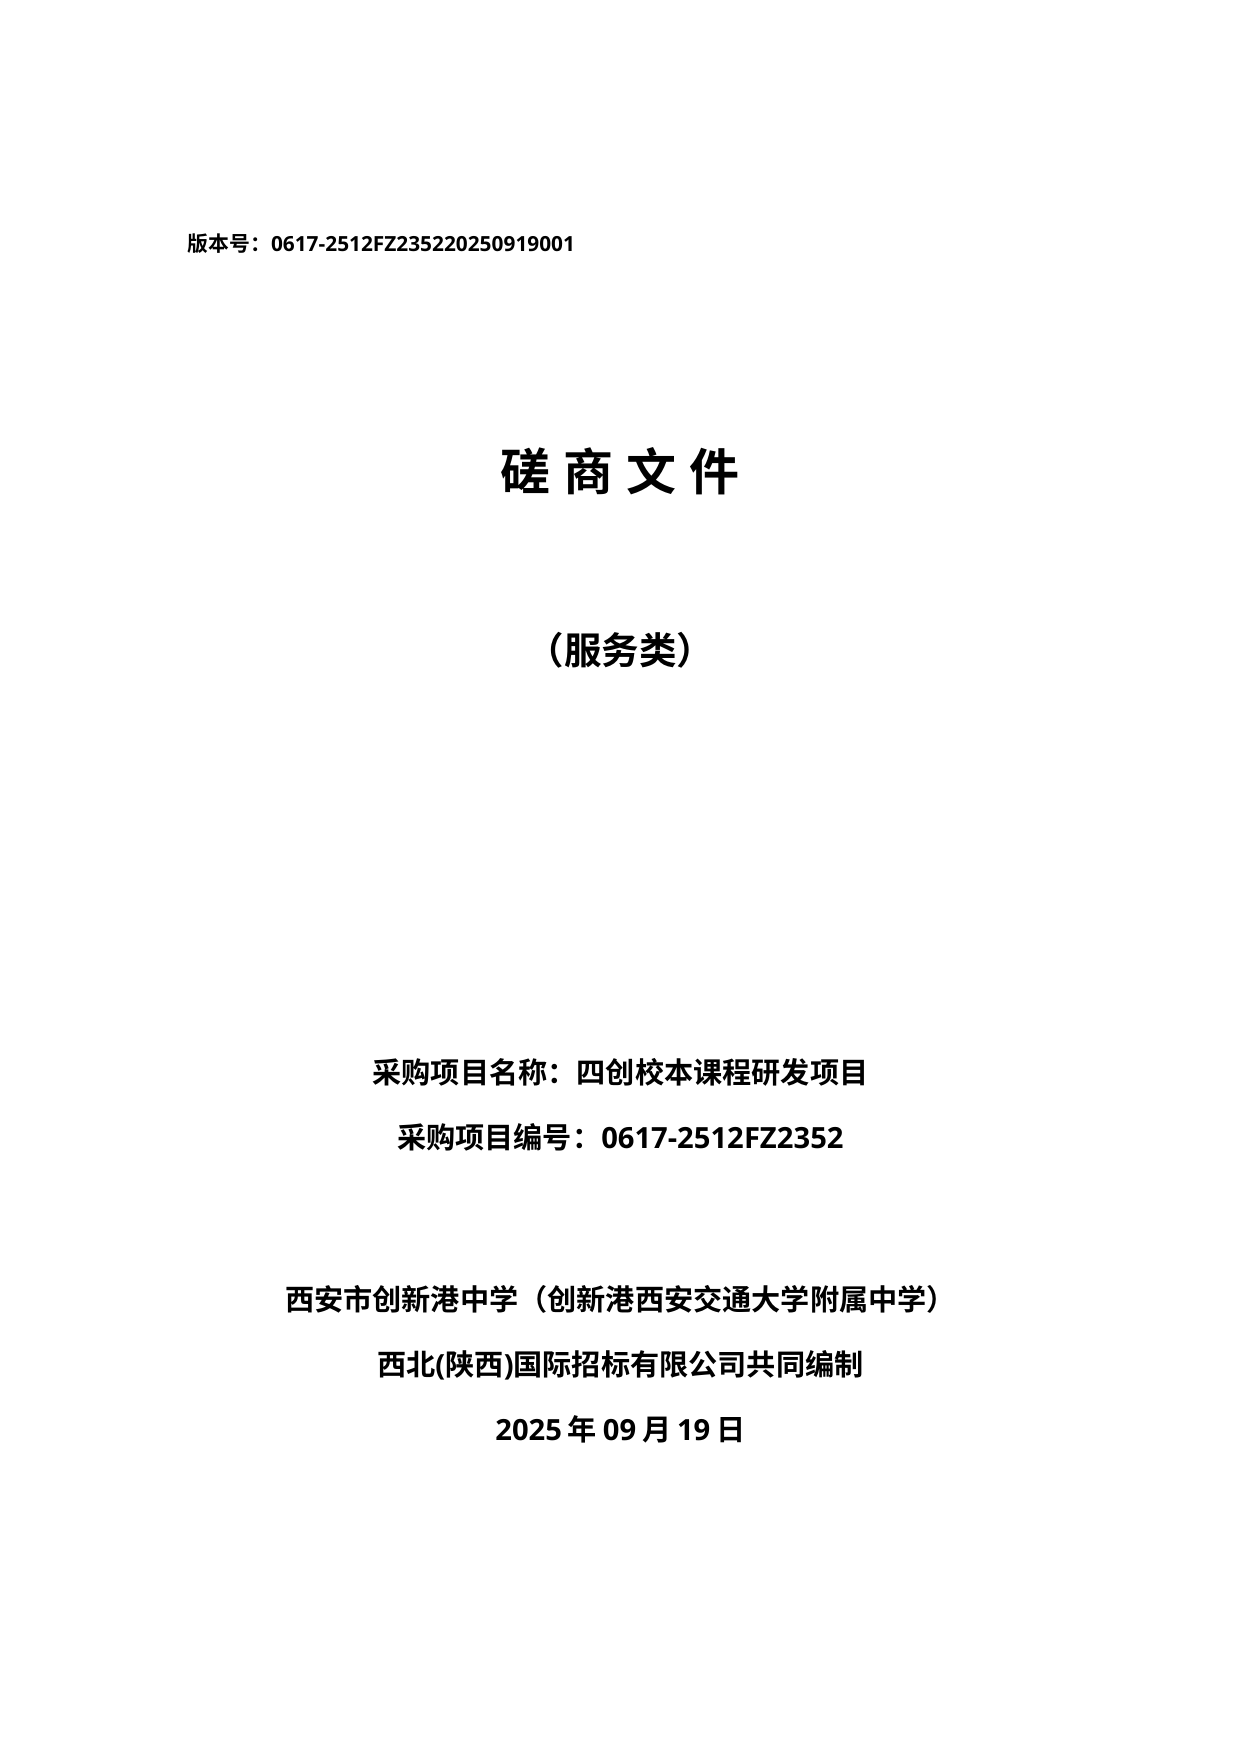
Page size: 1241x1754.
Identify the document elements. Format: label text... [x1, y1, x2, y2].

text 西北(陕西)国际招标有限公司共同编制 [187, 1332, 1053, 1397]
text 2025年09月19日 [187, 1397, 1053, 1462]
text 采购项目名称：四创校本课程研发项目 [187, 1039, 1053, 1104]
text （服务类） [187, 617, 1053, 1039]
text 西安市创新港中学（创新港西安交通大学附属中学） [187, 1267, 1053, 1332]
text 磋 商 文 件 [187, 422, 1053, 617]
text 版本号：0617-2512FZ235220250919001 [187, 227, 1053, 422]
text 采购项目编号：0617-2512FZ2352 [187, 1104, 1053, 1267]
